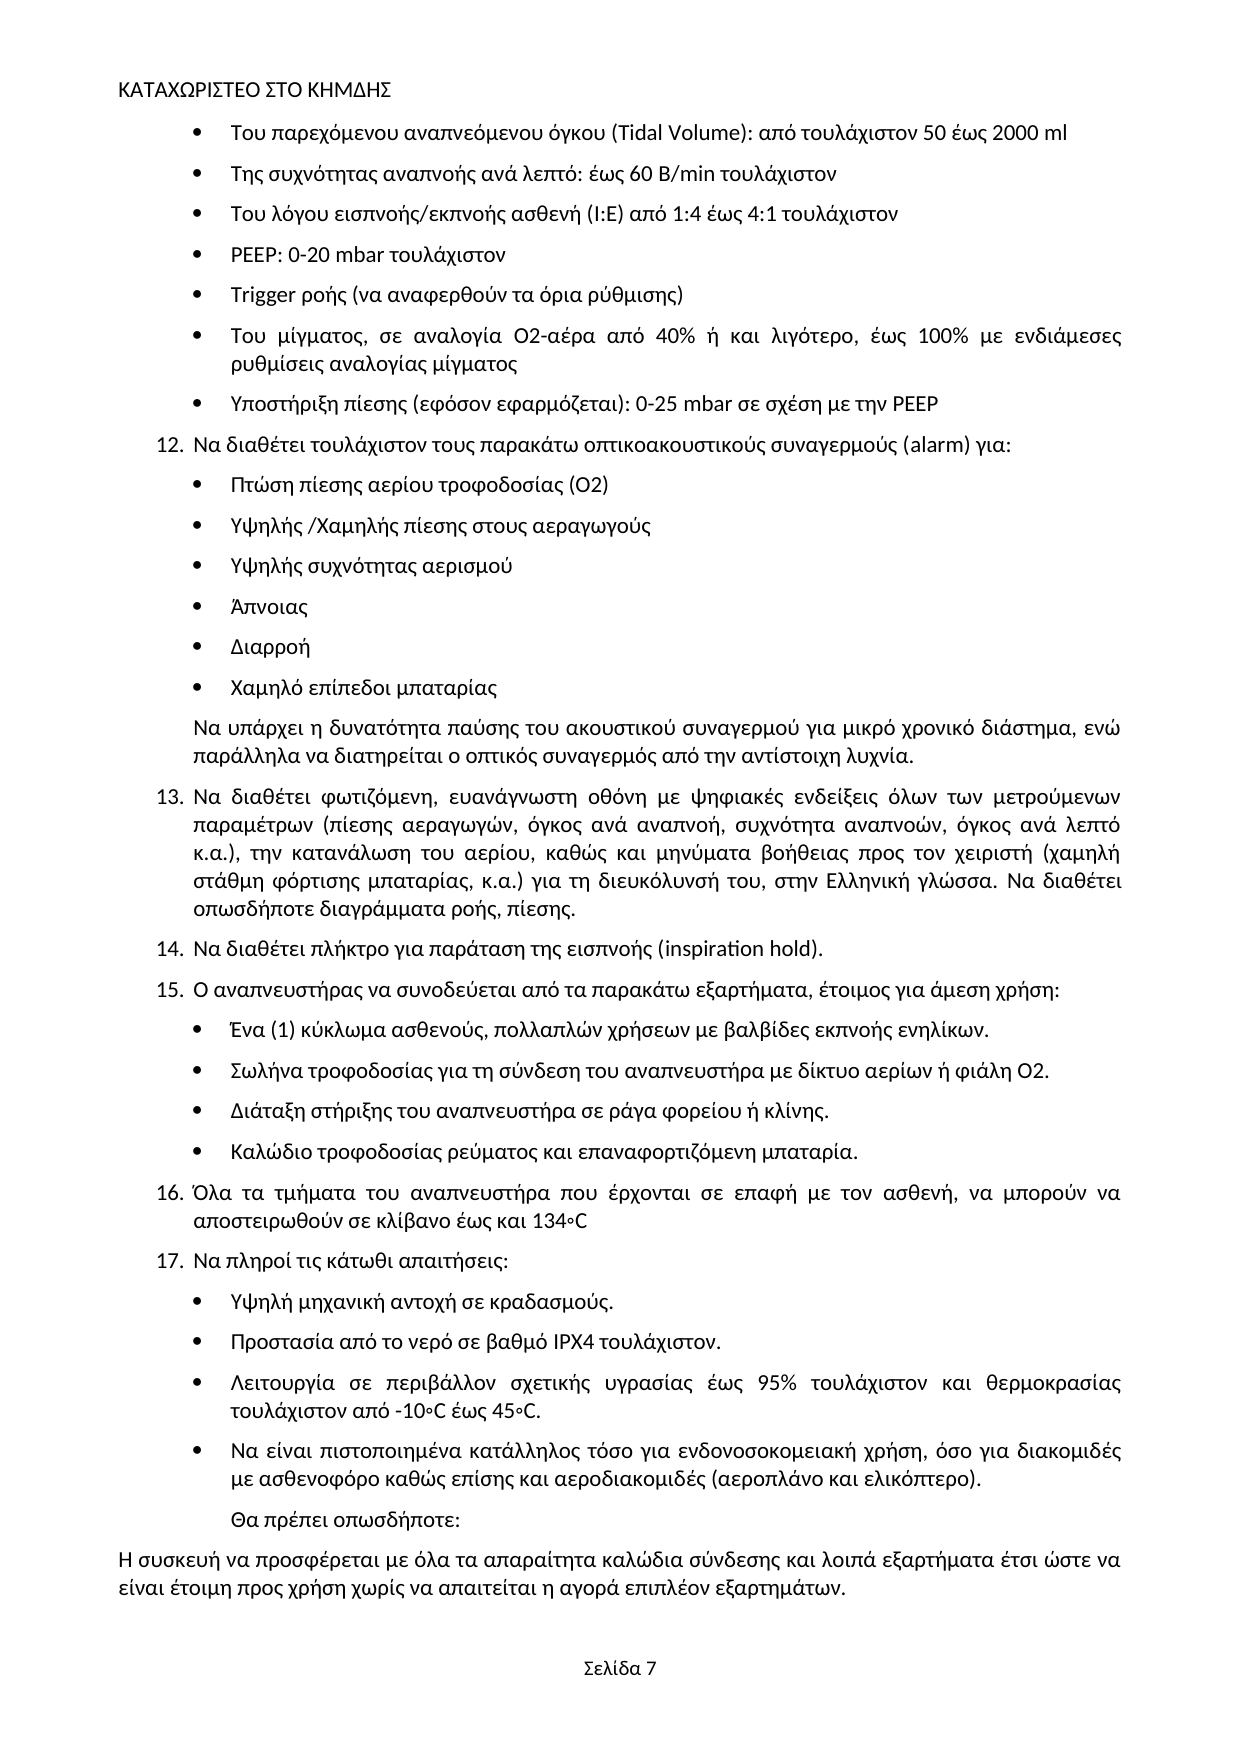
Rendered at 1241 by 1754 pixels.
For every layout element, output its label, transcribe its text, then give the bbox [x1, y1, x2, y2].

list Ο αναπνευστήρας να συνοδεύεται από τα παρακάτω εξαρτήματα, έτοιμος για άμεση χρήση: [156, 975, 1122, 1003]
list Υποστήριξη πίεσης (εφόσον εφαρμόζεται): 0-25 mbar σε σχέση με την PEEP [193, 389, 1122, 417]
list Του λόγου εισπνοής/εκπνοής ασθενή (I:Ε) από 1:4 έως 4:1 τουλάχιστον [193, 199, 1122, 227]
list Να πληροί τις κάτωθι απαιτήσεις: [156, 1246, 1122, 1274]
list Όλα τα τμήματα του αναπνευστήρα που έρχονται σε επαφή με τον ασθενή, να μπορούν να αποστειρωθούν σε κλίβανο έως και 134◦C [156, 1178, 1122, 1234]
list Σωλήνα τροφοδοσίας για τη σύνδεση του αναπνευστήρα με δίκτυο αερίων ή φιάλη Ο2. [193, 1056, 1122, 1084]
list Να διαθέτει πλήκτρο για παράταση της εισπνοής (inspiration hold). [156, 934, 1122, 963]
text Να υπάρχει η δυνατότητα παύσης του ακουστικού συναγερμού για μικρό χρονικό διάστημα, ενώ παράλληλα να διατηρείται ο οπτικός συναγερμός από την αντίστοιχη λυχνία. [193, 713, 1122, 769]
list Του παρεχόμενου αναπνεόμενου όγκου (Tidal Volume): από τουλάχιστον 50 έως 2000 ml [193, 118, 1122, 146]
list Διάταξη στήριξης του αναπνευστήρα σε ράγα φορείου ή κλίνης. [193, 1097, 1122, 1125]
list PEEΡ: 0-20 mbar τουλάχιστον [193, 240, 1122, 268]
text Θα πρέπει οπωσδήποτε: [231, 1505, 1122, 1533]
list Χαμηλό επίπεδοι μπαταρίας [193, 673, 1122, 701]
list Καλώδιο τροφοδοσίας ρεύματος και επαναφορτιζόμενη μπαταρία. [193, 1137, 1122, 1165]
list Υψηλής /Χαμηλής πίεσης στους αεραγωγούς [193, 511, 1122, 539]
list Προστασία από το νερό σε βαθμό IPX4 τουλάχιστον. [193, 1327, 1122, 1355]
list Άπνοιας [193, 592, 1122, 620]
list Της συχνότητας αναπνοής ανά λεπτό: έως 60 B/min τουλάχιστον [193, 159, 1122, 187]
list Διαρροή [193, 632, 1122, 660]
list Να διαθέτει τουλάχιστον τους παρακάτω οπτικοακουστικούς συναγερμούς (alarm) για: [156, 430, 1122, 458]
list Να διαθέτει φωτιζόμενη, ευανάγνωστη οθόνη με ψηφιακές ενδείξεις όλων των μετρούμενων παραμέτρων (πίεσης αεραγωγών, όγκος ανά αναπνοή, συχνότητα αναπνοών, όγκος ανά λεπτό κ.α.), την κατανάλωση του αερίου, καθώς και μηνύματα βοήθειας προς τον χειριστή (χαμηλή στάθμη φόρτισης μπαταρίας, κ.α.) για τη διευκόλυνσή του, στην Ελληνική γλώσσα. Να διαθέτει οπωσδήποτε διαγράμματα ροής, πίεσης. [156, 782, 1122, 922]
list Να είναι πιστοποιημένα κατάλληλος τόσο για ενδονοσοκομειακή χρήση, όσο για διακομιδές με ασθενοφόρο καθώς επίσης και αεροδιακομιδές (αεροπλάνο και ελικόπτερο). [193, 1436, 1122, 1492]
list Λειτουργία σε περιβάλλον σχετικής υγρασίας έως 95% τουλάχιστον και θερμοκρασίας τουλάχιστον από -10◦C έως 45◦C. [193, 1368, 1122, 1424]
list Trigger ροής (να αναφερθούν τα όρια ρύθμισης) [193, 280, 1122, 308]
list Του μίγματος, σε αναλογία O2-αέρα από 40% ή και λιγότερο, έως 100% με ενδιάμεσες ρυθμίσεις αναλογίας μίγματος [193, 321, 1122, 377]
list Υψηλή μηχανική αντοχή σε κραδασμούς. [193, 1287, 1122, 1315]
list Πτώση πίεσης αερίου τροφοδοσίας (Ο2) [193, 470, 1122, 498]
list Ένα (1) κύκλωμα ασθενούς, πολλαπλών χρήσεων με βαλβίδες εκπνοής ενηλίκων. [193, 1016, 1122, 1044]
text Η συσκευή να προσφέρεται με όλα τα απαραίτητα καλώδια σύνδεσης και λοιπά εξαρτήματα έτσι ώστε να είναι έτοιμη προς χρήση χωρίς να απαιτείται η αγορά επιπλέον εξαρτημάτων. [118, 1545, 1122, 1601]
list Υψηλής συχνότητας αερισμού [193, 551, 1122, 579]
